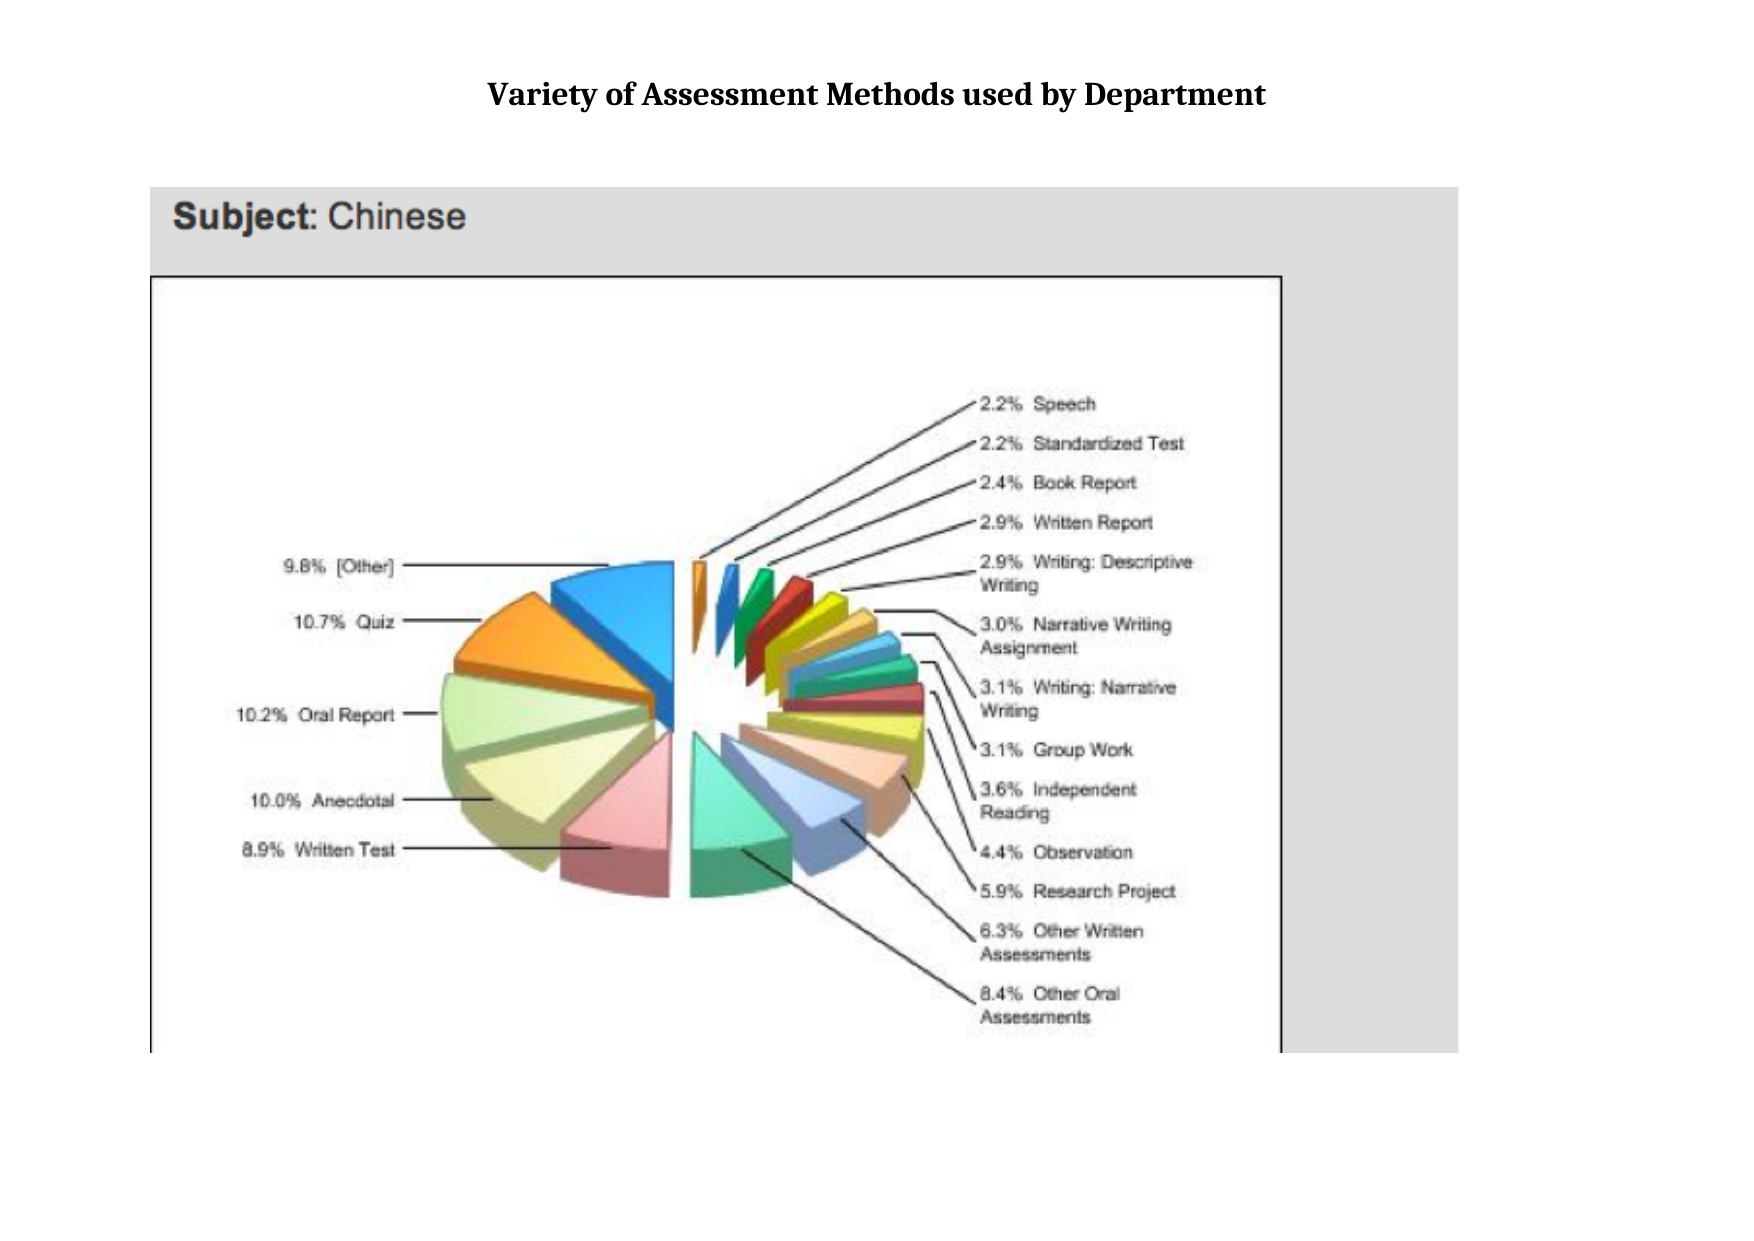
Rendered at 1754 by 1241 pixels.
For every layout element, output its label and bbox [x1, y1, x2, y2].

picture [150, 187, 1459, 1053]
